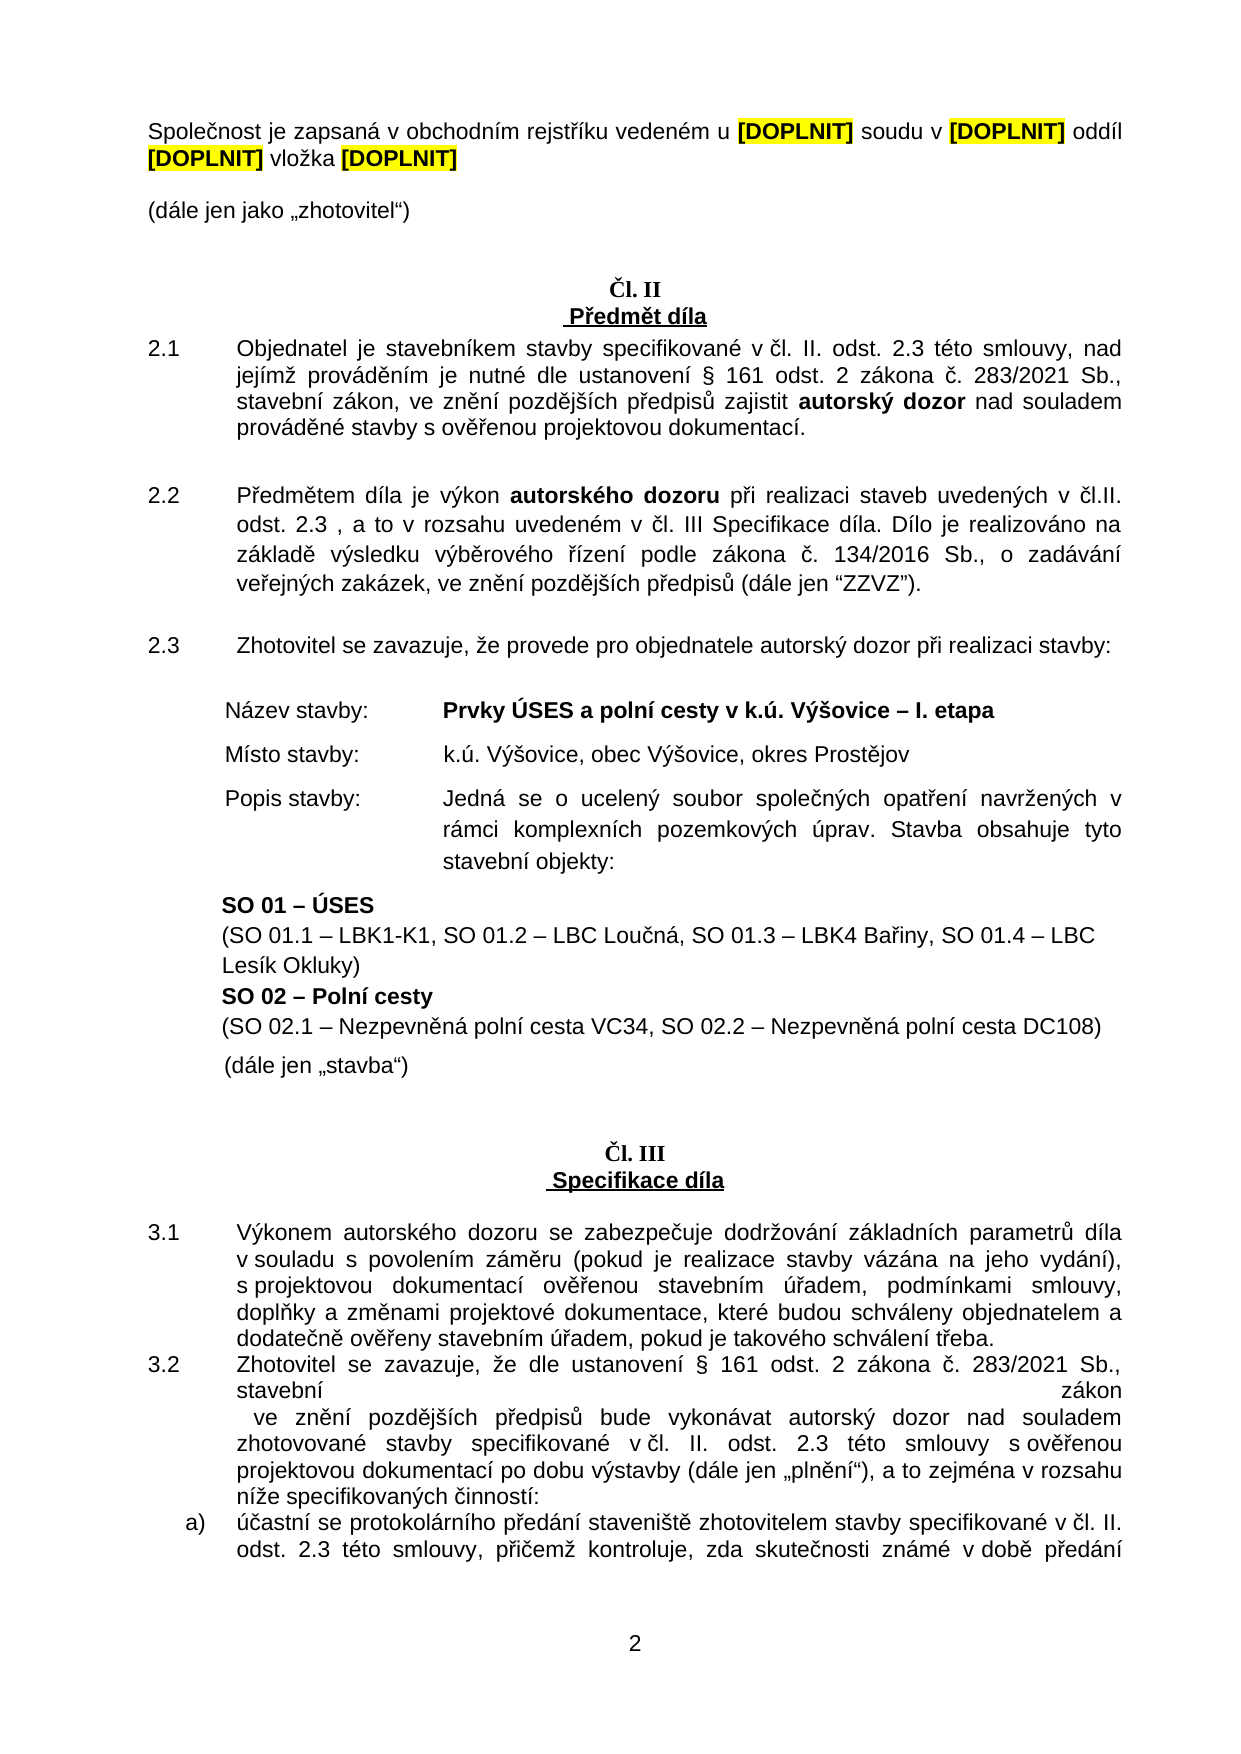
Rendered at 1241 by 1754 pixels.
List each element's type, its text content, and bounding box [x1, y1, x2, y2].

text Společnost je zapsaná v obchodním rejstříku vedeném u [DOPLNIT] soudu v [DOPLNIT] oddíl [DOPLNIT] vložka [DOPLNIT] [148, 118, 1122, 171]
list Objednatel je stavebníkem stavby specifikované v čl. II. odst. 2.3 této smlouvy, nad jejímž prováděním je nutné dle ustanovení § 161 odst. 2 zákona č. 283/2021 Sb., stavební zákon, ve znění pozdějších předpisů zajistit autorský dozor nad souladem prováděné stavby s ověřenou projektovou dokumentací. [148, 335, 1122, 441]
text Čl. III [148, 1140, 1122, 1167]
list Zhotovitel se zavazuje, že provede pro objednatele autorský dozor při realizaci stavby: [148, 629, 1122, 658]
text SO 02 – Polní cesty [148, 983, 1122, 1009]
list Místo stavby: k.ú. Výšovice, obec Výšovice, okres Prostějov [224, 741, 1122, 767]
text Čl. II [148, 276, 1122, 303]
text SO 01 – ÚSES [221, 892, 1122, 918]
text Předmět díla [148, 303, 1122, 329]
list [185, 1509, 1122, 1562]
list Výkonem autorského dozoru se zabezpečuje dodržování základních parametrů díla v souladu s povolením záměru (pokud je realizace stavby vázána na jeho vydání), s projektovou dokumentací ověřenou stavebním úřadem, podmínkami smlouvy, doplňky a změnami projektové dokumentace, které budou schváleny objednatelem a dodatečně ověřeny stavebním úřadem, pokud je takového schválení třeba. [148, 1219, 1122, 1351]
list Název stavby: Prvky ÚSES a polní cesty v k.ú. Výšovice – I. etapa [224, 697, 1122, 723]
list Popis stavby: Jedná se o ucelený soubor společných opatření navržených v rámci komplexních pozemkových úprav. Stavba obsahuje tyto stavební objekty: [224, 785, 1122, 874]
text (dále jen jako „zhotovitel“) [110, 197, 1122, 223]
text (SO 02.1 – Nezpevněná polní cesta VC34, SO 02.2 – Nezpevněná polní cesta DC108) [148, 1013, 1122, 1039]
text Specifikace díla [148, 1167, 1122, 1193]
text (dále jen „stavba“) [148, 1049, 1122, 1078]
list Předmětem díla je výkon autorského dozoru při realizaci staveb uvedených v čl.II. odst. 2.3 , a to v rozsahu uvedeném v čl. III Specifikace díla. Dílo je realizováno na základě výsledku výběrového řízení podle zákona č. 134/2016 Sb., o zadávání veřejných zakázek, ve znění pozdějších předpisů (dále jen “ZZVZ”). [148, 479, 1122, 596]
text (SO 01.1 – LBK1-K1, SO 01.2 – LBC Loučná, SO 01.3 – LBK4 Bařiny, SO 01.4 – LBC Lesík Okluky) [221, 922, 1122, 979]
list Zhotovitel se zavazuje, že dle ustanovení § 161 odst. 2 zákona č. 283/2021 Sb., stavební zákon ve znění pozdějších předpisů bude vykonávat autorský dozor nad souladem zhotovované stavby specifikované v čl. II. odst. 2.3 této smlouvy s ověřenou projektovou dokumentací po dobu výstavby (dále jen „plnění“), a to zejména v rozsahu níže specifikovaných činností: [148, 1351, 1122, 1509]
